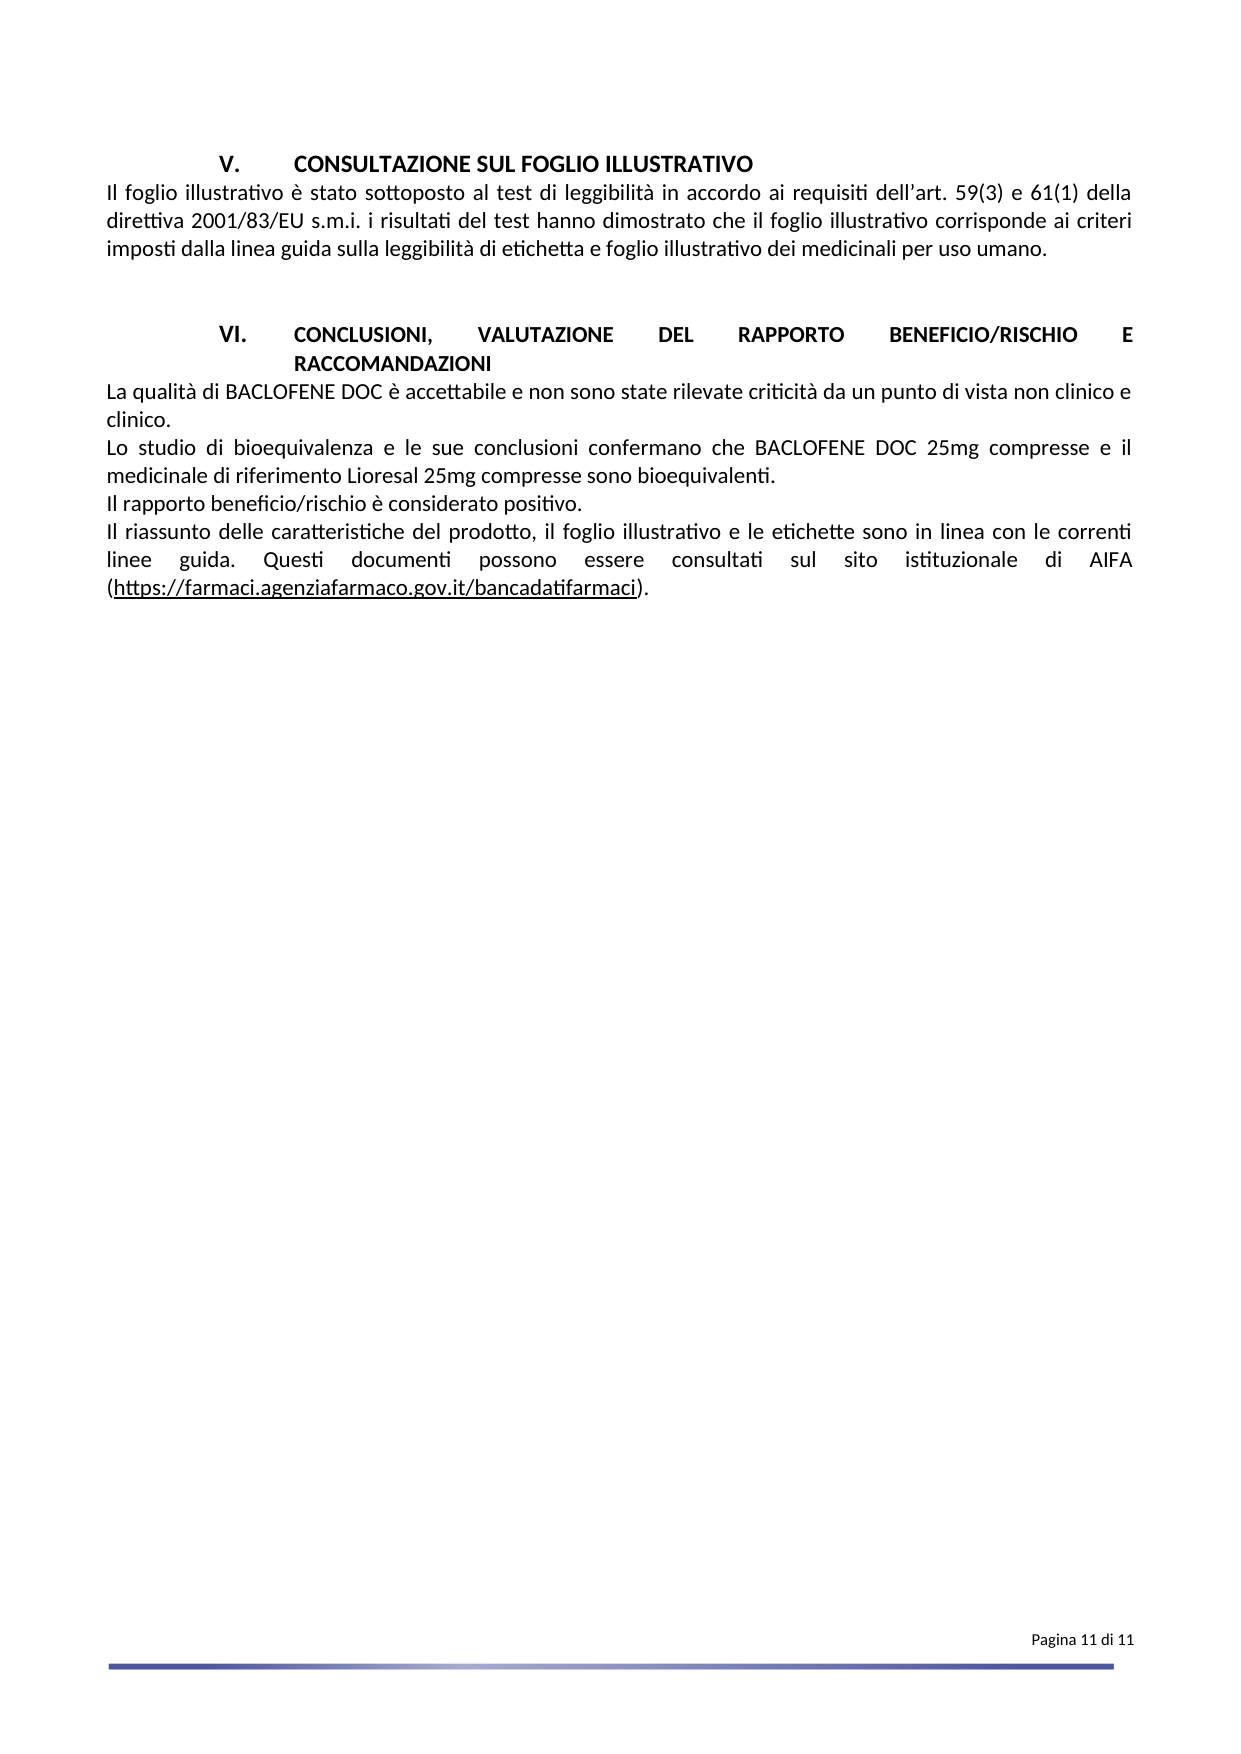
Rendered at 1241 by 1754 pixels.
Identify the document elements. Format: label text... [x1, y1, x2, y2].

text Lo studio di bioequivalenza e le sue conclusioni confermano che BACLOFENE DOC 25mg compresse e il medicinale di riferimento Lioresal 25mg compresse sono bioequivalenti. [106, 433, 1134, 489]
text La qualità di BACLOFENE DOC è accettabile e non sono state rilevate criticità da un punto di vista non clinico e clinico. [106, 377, 1134, 433]
text Il foglio illustrativo è stato sottoposto al test di leggibilità in accordo ai requisiti dell’art. 59(3) e 61(1) della direttiva 2001/83/EU s.m.i. i risultati del test hanno dimostrato che il foglio illustrativo corrisponde ai criteri imposti dalla linea guida sulla leggibilità di etichetta e foglio illustrativo dei medicinali per uso umano. [106, 178, 1134, 262]
list CONCLUSIONI, VALUTAZIONE DEL RAPPORTO BENEFICIO/RISCHIO E RACCOMANDAZIONI [219, 318, 1134, 377]
list CONSULTAZIONE SUL FOGLIO ILLUSTRATIVO [219, 148, 1134, 178]
text Il riassunto delle caratteristiche del prodotto, il foglio illustrativo e le etichette sono in linea con le correnti linee guida. Questi documenti possono essere consultati sul sito istituzionale di AIFA (https://farmaci.agenziafarmaco.gov.it/bancadatifarmaci). [106, 517, 1134, 601]
picture [0, 1631, 1232, 1754]
text Il rapporto beneficio/rischio è considerato positivo. [106, 489, 1134, 517]
